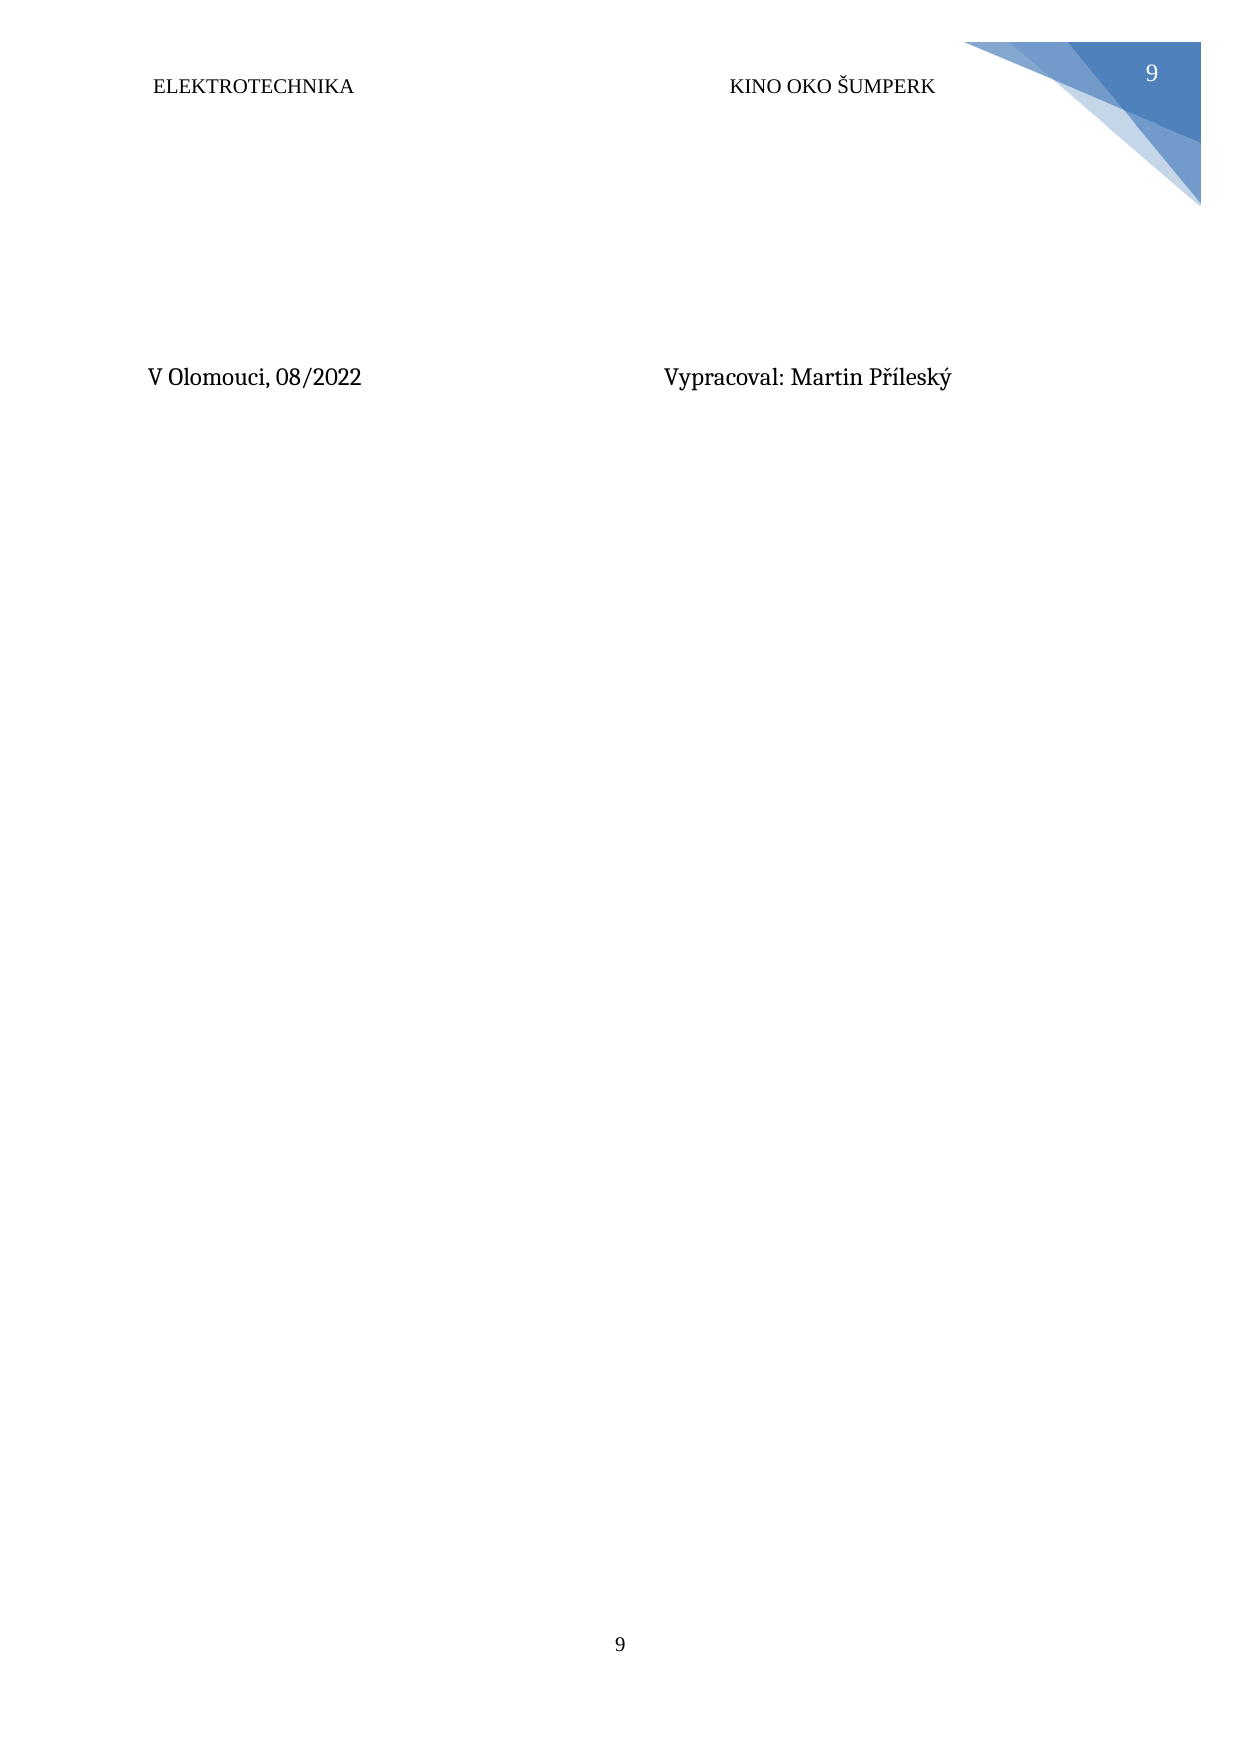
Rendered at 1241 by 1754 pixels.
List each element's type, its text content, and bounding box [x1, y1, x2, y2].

picture [963, 42, 1201, 206]
text V Olomouci, 08/2022 Vypracoval: Martin Příleský [148, 363, 1093, 392]
